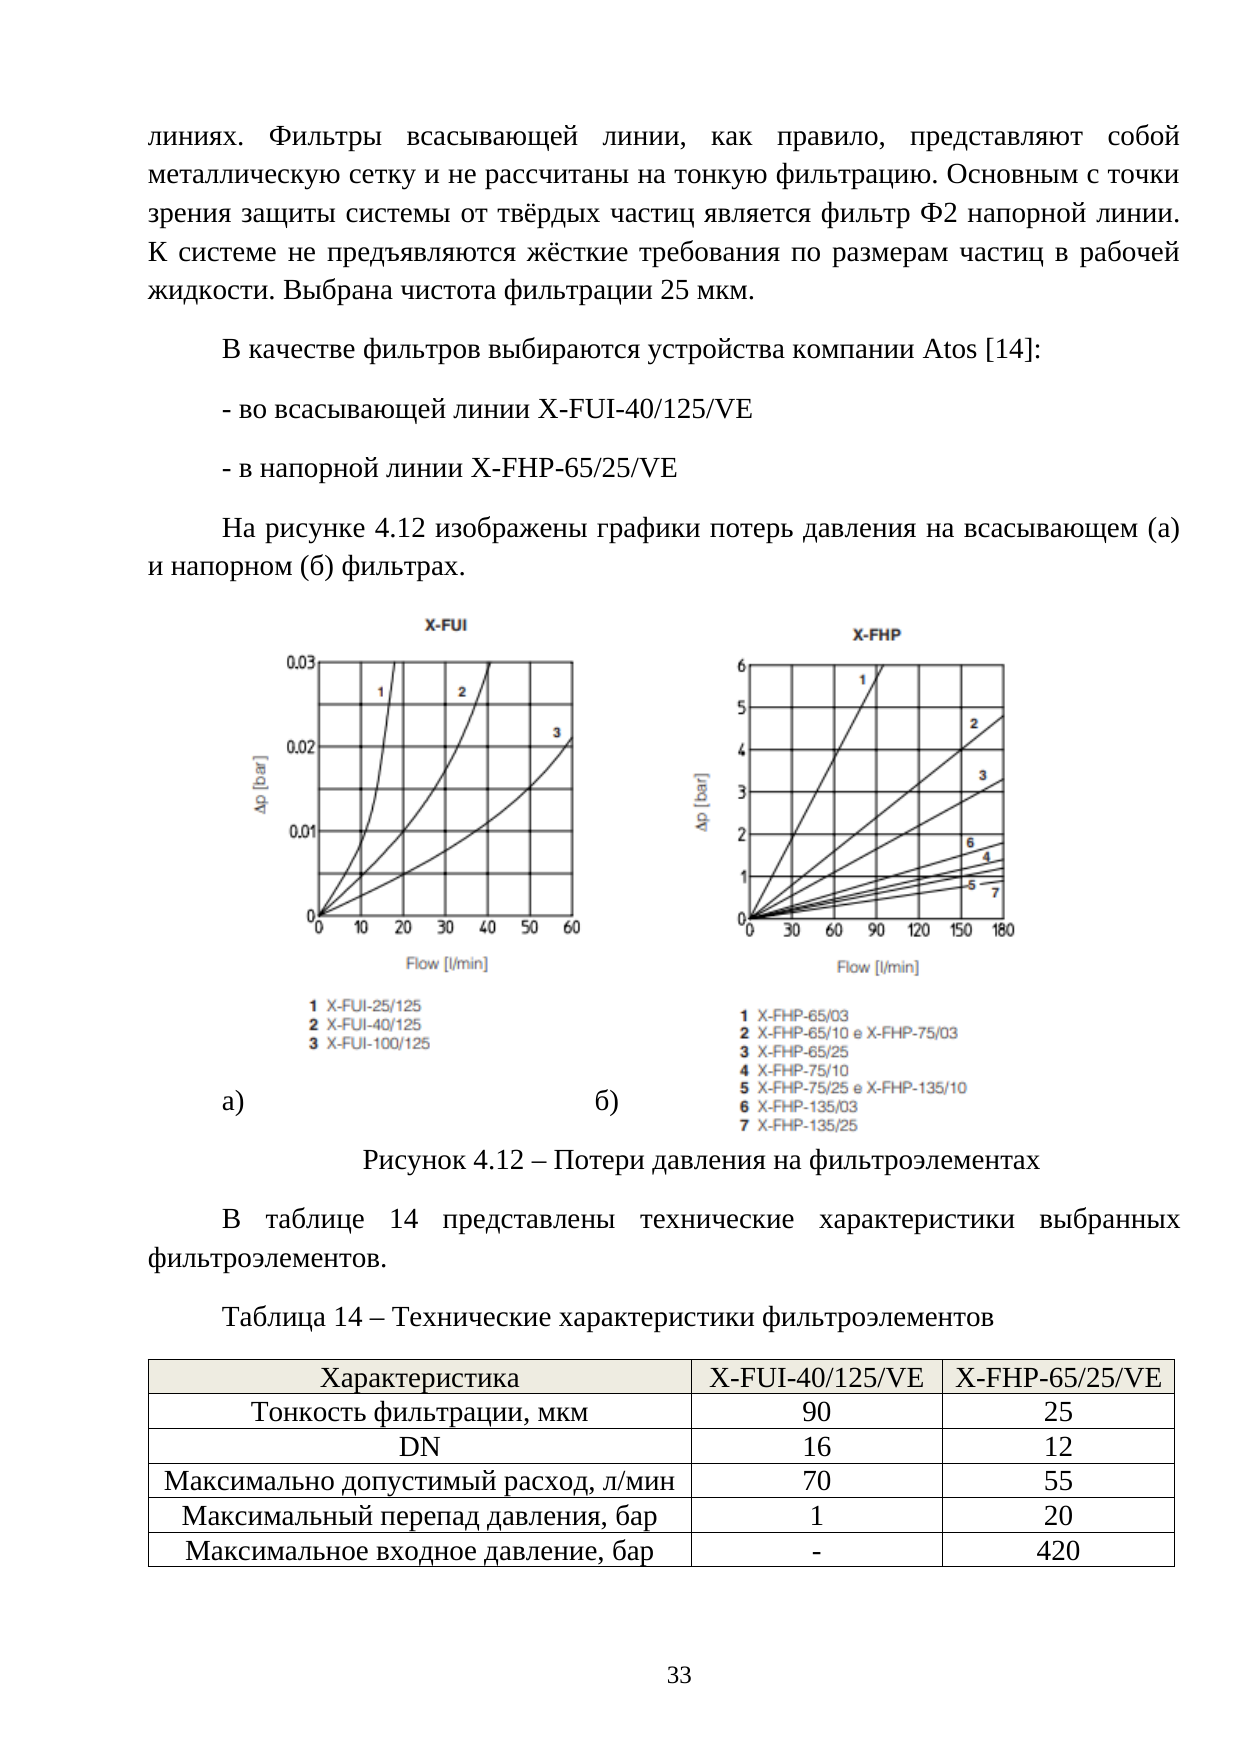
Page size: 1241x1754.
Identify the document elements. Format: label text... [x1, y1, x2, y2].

text а) б) [148, 1083, 1181, 1116]
table_cell 420 [943, 1533, 1174, 1566]
text На рисунке 4.12 изображены графики потерь давления на всасывающем (а) и напорном (б) фильтрах. [148, 510, 1181, 582]
table_header X-FHP-65/25/VE [943, 1360, 1174, 1393]
text В таблице 14 представлены технические характеристики выбранных фильтроэлементов. [148, 1201, 1181, 1273]
table_header X-FUI-40/125/VE [692, 1360, 942, 1393]
text - во всасывающей линии X-FUI-40/125/VE [148, 391, 1181, 424]
picture [662, 1116, 1030, 1142]
table_cell 55 [943, 1464, 1174, 1497]
table_cell 25 [943, 1394, 1174, 1428]
table_cell 90 [692, 1394, 942, 1428]
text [148, 118, 1181, 306]
table_header Характеристика [149, 1360, 691, 1393]
table_cell Максимальный перепад давления, бар [149, 1498, 691, 1532]
picture [662, 622, 1030, 1083]
table_cell Тонкость фильтрации, мкм [149, 1394, 691, 1428]
table_cell Максимальное входное давление, бар [149, 1533, 691, 1566]
text Таблица 14 – Технические характеристики фильтроэлементов [148, 1299, 1181, 1333]
table_cell 1 [692, 1498, 942, 1532]
table_cell DN [149, 1429, 691, 1462]
table_cell - [692, 1533, 942, 1566]
picture [225, 607, 605, 1057]
text В качестве фильтров выбираются устройства компании Atos [14]: [148, 332, 1181, 365]
table_cell 20 [943, 1498, 1174, 1532]
text - в напорной линии X-FHP-65/25/VE [148, 450, 1181, 484]
table_cell 70 [692, 1464, 942, 1497]
table_cell 12 [943, 1429, 1174, 1462]
text Рисунок 4.12 – Потери давления на фильтроэлементах [148, 1142, 1181, 1176]
table_cell 16 [692, 1429, 942, 1462]
table_cell Максимально допустимый расход, л/мин [149, 1464, 691, 1497]
